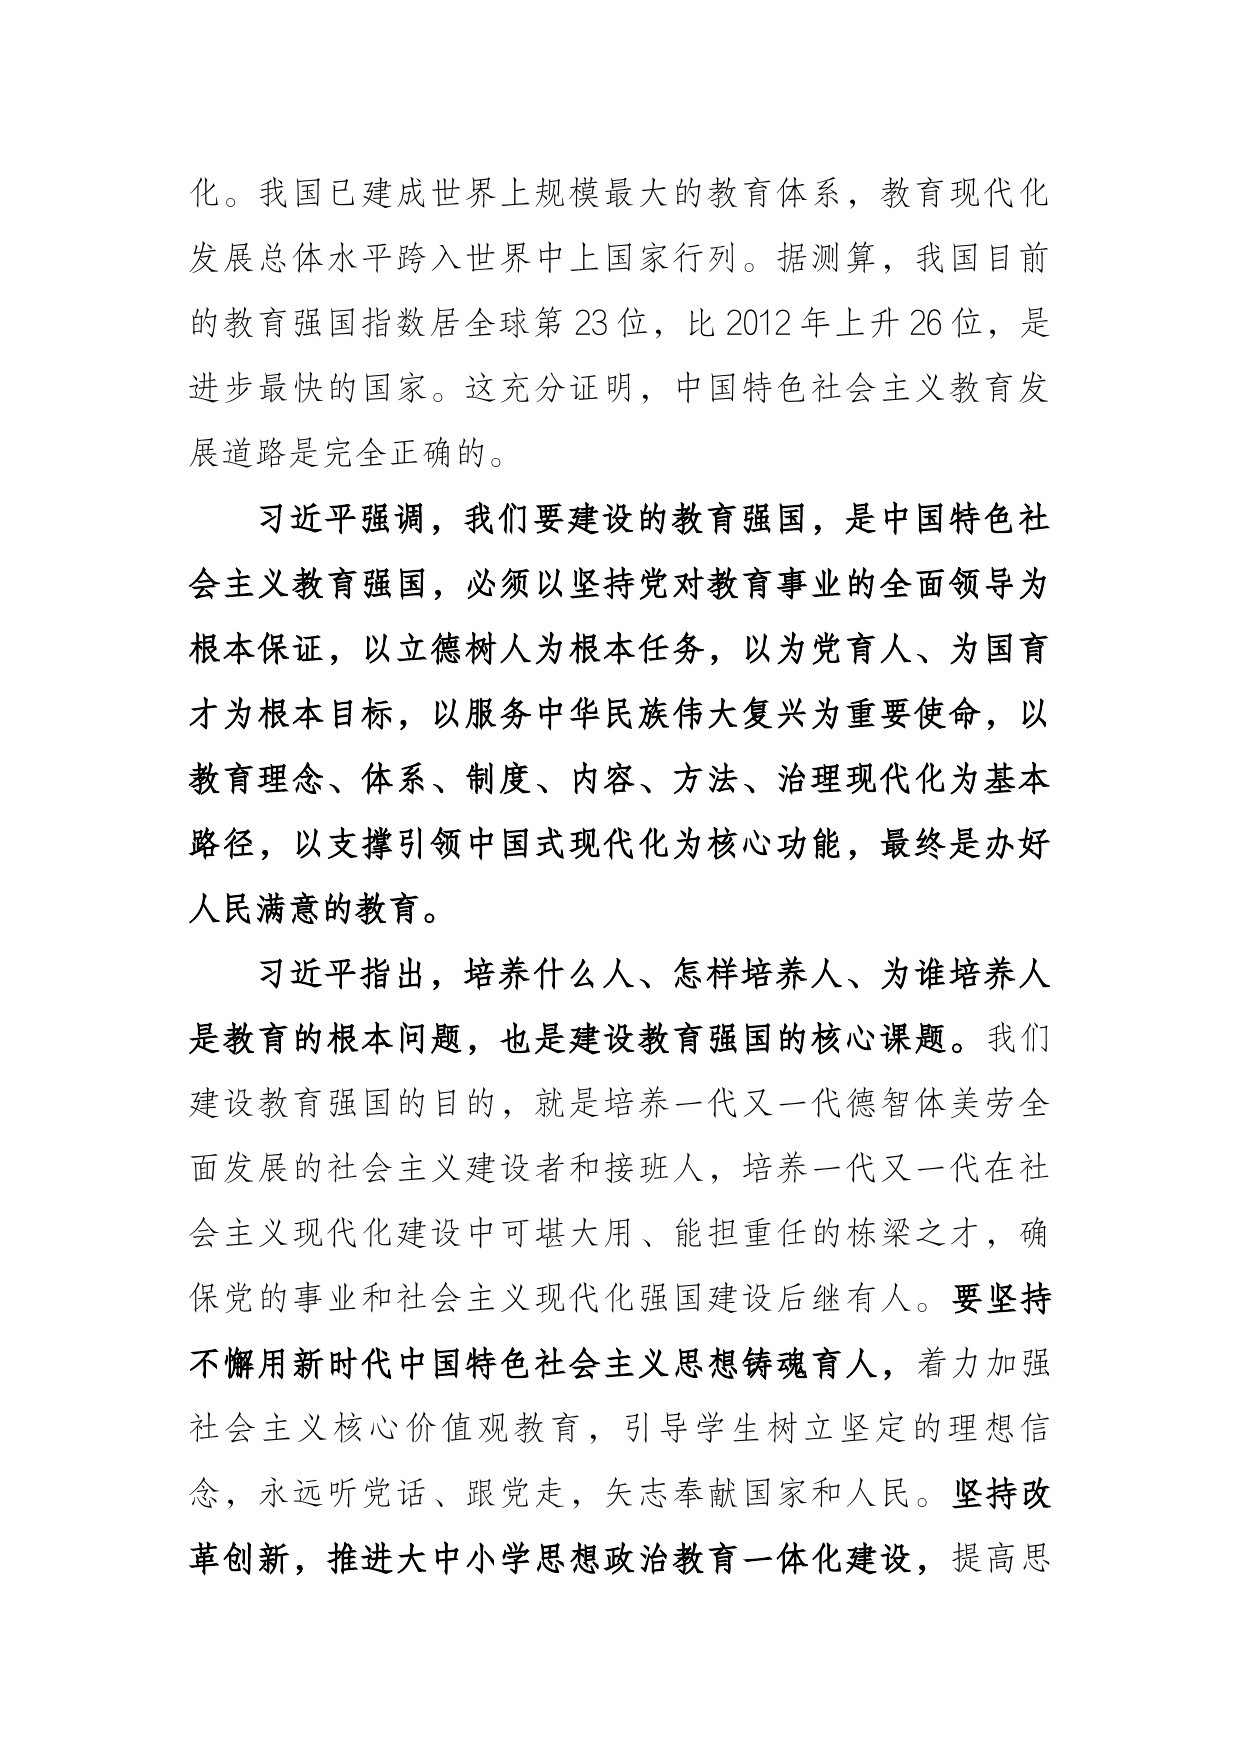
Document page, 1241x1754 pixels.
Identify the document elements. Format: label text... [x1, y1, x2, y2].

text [187, 162, 1053, 487]
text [187, 942, 1053, 1592]
text 习近平强调，我们要建设的教育强国，是中国特色社会主义教育强国，必须以坚持党对教育事业的全面领导为根本保证，以立德树人为根本任务，以为党育人、为国育才为根本目标，以服务中华民族伟大复兴为重要使命，以教育理念、体系、制度、内容、方法、治理现代化为基本路径，以支撑引领中国式现代化为核心功能，最终是办好人民满意的教育。 [187, 487, 1053, 942]
